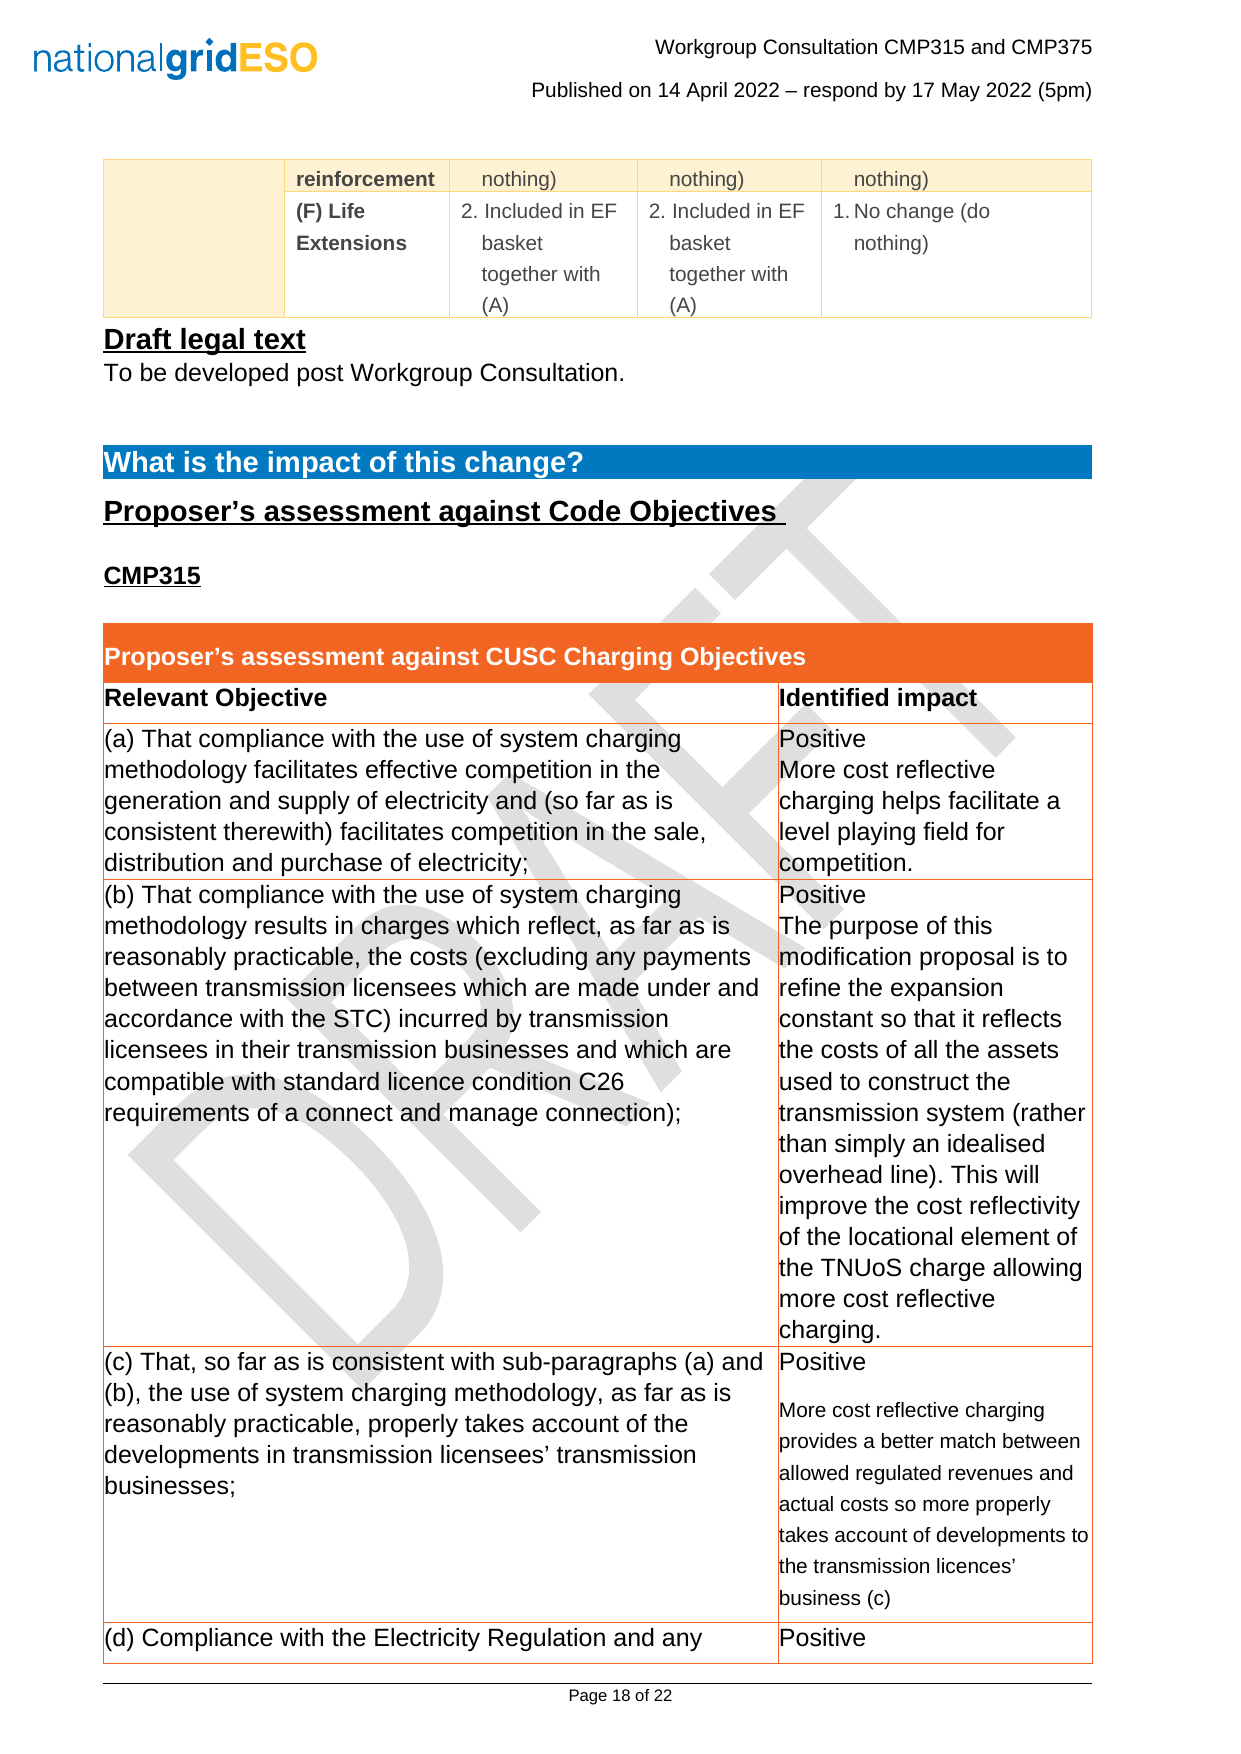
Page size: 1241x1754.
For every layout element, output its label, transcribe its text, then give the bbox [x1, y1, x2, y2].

table_cell 2. Included in EF basket together with (A) [450, 192, 637, 317]
table_header Proposer’s assessment against CUSC Charging Objectives [104, 624, 1092, 682]
text CMP315 [103, 561, 1092, 590]
table_cell Identified impact [779, 683, 1092, 723]
table_cell (a) That compliance with the use of system charging methodology facilitates effective competition in the generation and supply of electricity and (so far as is consistent therewith) facilitates competition in the sale, distribution and purchase of electricity; [104, 724, 778, 879]
table_cell (c) That, so far as is consistent with sub-paragraphs (a) and (b), the use of system charging methodology, as far as is reasonably practicable, properly takes account of the developments in transmission licensees’ transmission businesses; [104, 1347, 778, 1622]
table_cell 1. No change (do nothing) [822, 192, 1091, 317]
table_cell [638, 160, 821, 191]
table_cell 2. Included in EF basket together with (A) [638, 192, 821, 317]
table_cell (F) Life Extensions [285, 192, 449, 317]
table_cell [451, 161, 636, 190]
subtitle Proposer’s assessment against Code Objectives [103, 494, 1092, 527]
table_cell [104, 1623, 778, 1663]
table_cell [779, 1623, 1092, 1663]
table_cell Relevant Objective [104, 683, 778, 723]
table_cell [779, 1347, 1092, 1622]
table_cell The purpose of this modification proposal is to refine the expansion constant so that it reflects the costs of all the assets used to construct the transmission system (rather than simply an idealised overhead line). This will improve the cost reflectivity of the locational element of the TNUoS charge allowing more cost reflective charging. [779, 880, 1092, 1346]
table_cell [822, 160, 1091, 191]
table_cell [285, 160, 449, 191]
table_cell More cost reflective charging helps facilitate a level playing field for competition. [779, 724, 1092, 879]
text What is the impact of this change? [103, 445, 1092, 479]
subtitle Draft legal text [103, 322, 1092, 356]
table_cell (b) That compliance with the use of system charging methodology results in charges which reflect, as far as is reasonably practicable, the costs (excluding any payments between transmission licensees which are made under and accordance with the STC) incurred by transmission licensees in their transmission businesses and which are compatible with standard licence condition C26 requirements of a connect and manage connection); [104, 880, 778, 1346]
